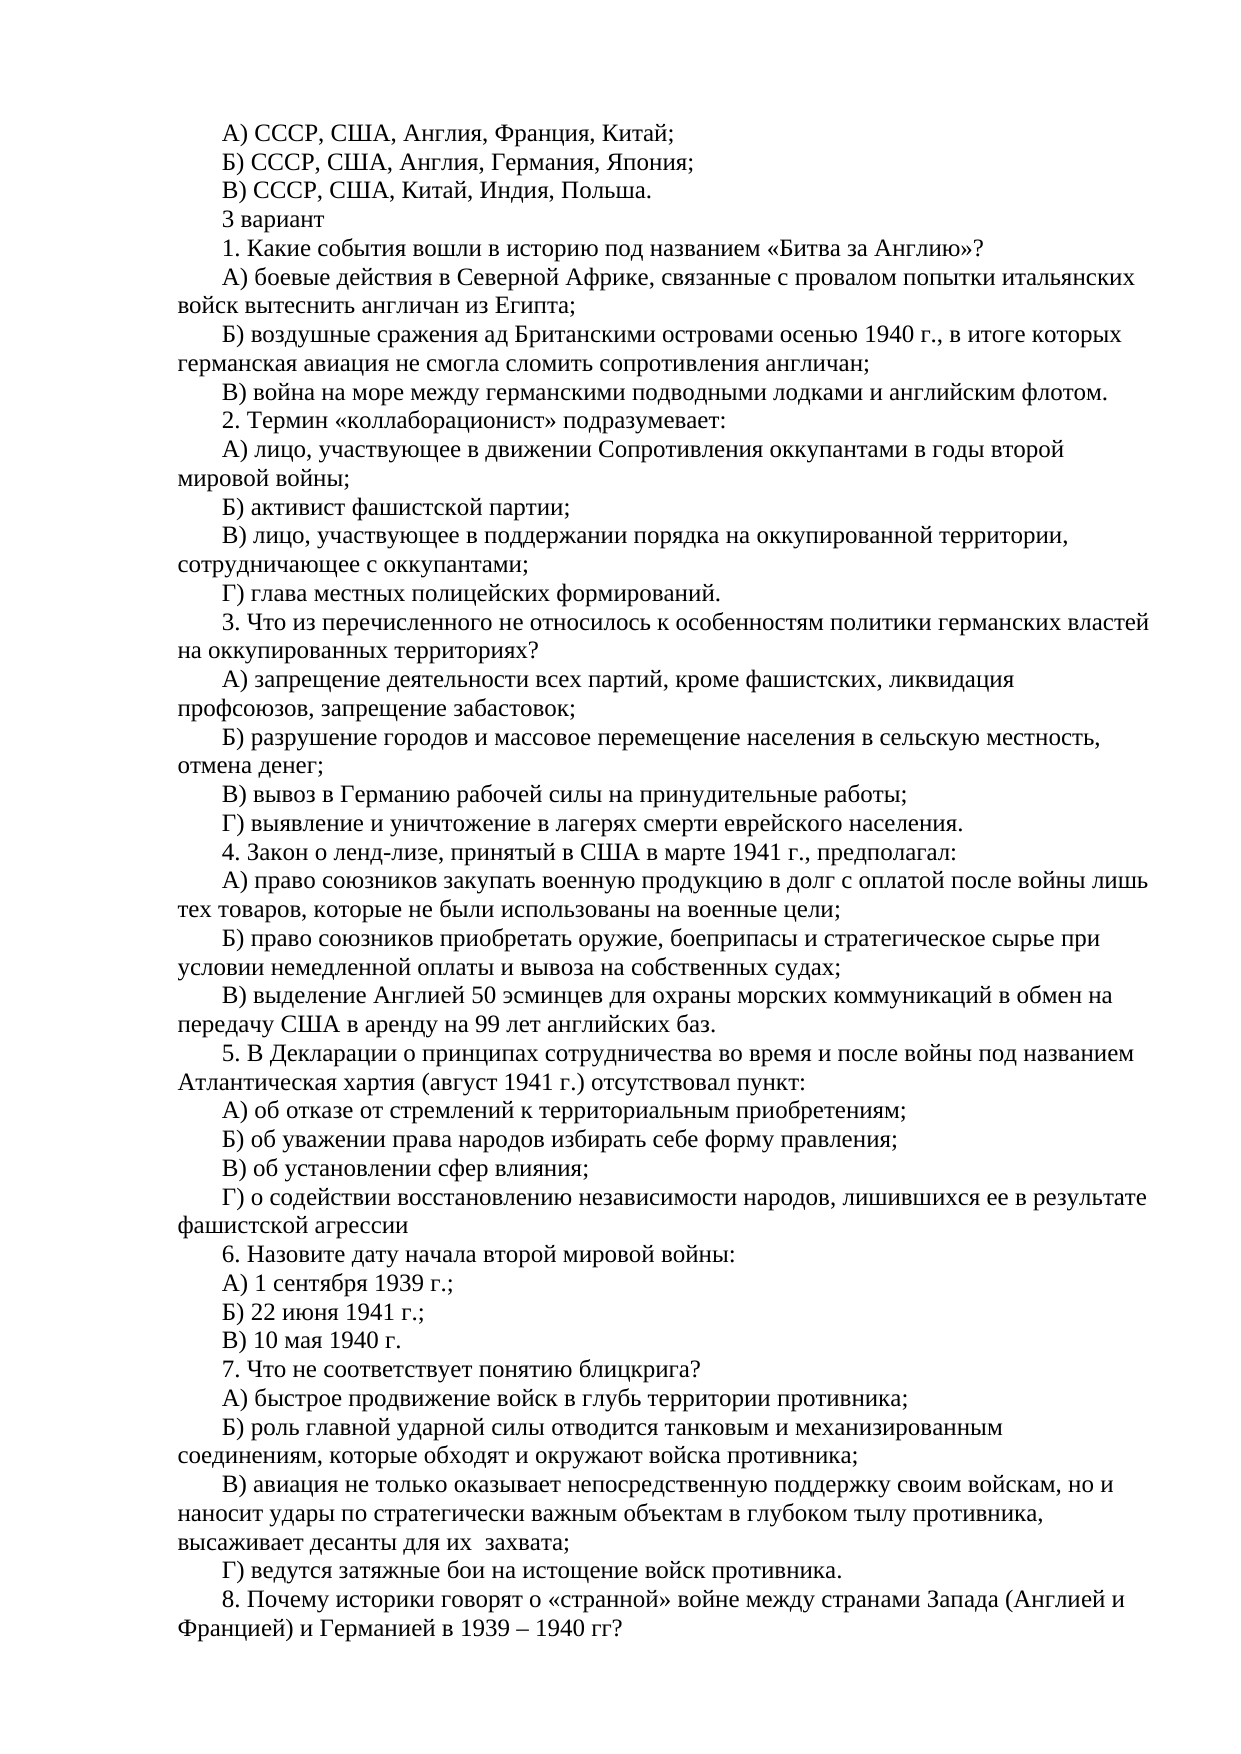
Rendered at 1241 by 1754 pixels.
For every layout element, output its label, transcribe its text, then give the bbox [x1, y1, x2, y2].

text 3 вариант [177, 204, 1152, 233]
text 6. Назовите дату начала второй мировой войны: [177, 1239, 1152, 1268]
text 7. Что не соответствует понятию блицкрига? [177, 1354, 1152, 1383]
text 2. Термин «коллаборационист» подразумевает: [177, 406, 1152, 434]
text В) выделение Англией 50 эсминцев для охраны морских коммуникаций в обмен на передачу США в аренду на 99 лет английских баз. [177, 981, 1152, 1038]
text А) боевые действия в Северной Африке, связанные с провалом попытки итальянских войск вытеснить англичан из Египта; [177, 262, 1152, 319]
text Г) о содействии восстановлению независимости народов, лишившихся ее в результате фашистской агрессии [177, 1182, 1152, 1239]
text А) об отказе от стремлений к территориальным приобретениям; [177, 1096, 1152, 1124]
text А) 1 сентября 1939 г.; [177, 1268, 1152, 1297]
text А) право союзников закупать военную продукцию в долг с оплатой после войны лишь тех товаров, которые не были использованы на военные цели; [177, 866, 1152, 923]
text В) война на море между германскими подводными лодками и английским флотом. [177, 377, 1152, 406]
text Б) роль главной ударной силы отводится танковым и механизированным соединениям, которые обходят и окружают войска противника; [177, 1412, 1152, 1469]
text Б) 22 июня 1941 г.; [177, 1297, 1152, 1326]
text А) запрещение деятельности всех партий, кроме фашистских, ликвидация профсоюзов, запрещение забастовок; [177, 664, 1152, 722]
text 3. Что из перечисленного не относилось к особенностям политики германских властей на оккупированных территориях? [177, 607, 1152, 664]
text Г) глава местных полицейских формирований. [177, 578, 1152, 607]
text В) 10 мая 1940 г. [177, 1326, 1152, 1354]
text В) авиация не только оказывает непосредственную поддержку своим войскам, но и наносит удары по стратегически важным объектам в глубоком тылу противника, высаживает десанты для их захвата; [177, 1469, 1152, 1556]
text В) СССР, США, Китай, Индия, Польша. [177, 176, 1152, 204]
text Г) ведутся затяжные бои на истощение войск противника. [177, 1556, 1152, 1584]
text Г) выявление и уничтожение в лагерях смерти еврейского населения. [177, 808, 1152, 837]
text 8. Почему историки говорят о «странной» войне между странами Запада (Англией и Францией) и Германией в 1939 – 1940 гг? [177, 1584, 1152, 1642]
text В) об установлении сфер влияния; [177, 1153, 1152, 1182]
text 5. В Декларации о принципах сотрудничества во время и после войны под названием Атлантическая хартия (август 1941 г.) отсутствовал пункт: [177, 1038, 1152, 1096]
text В) лицо, участвующее в поддержании порядка на оккупированной территории, сотрудничающее с оккупантами; [177, 521, 1152, 578]
text Б) об уважении права народов избирать себе форму правления; [177, 1124, 1152, 1153]
text Б) воздушные сражения ад Британскими островами осенью 1940 г., в итоге которых германская авиация не смогла сломить сопротивления англичан; [177, 319, 1152, 377]
text А) лицо, участвующее в движении Сопротивления оккупантами в годы второй мировой войны; [177, 434, 1152, 492]
text 1. Какие события вошли в историю под названием «Битва за Англию»? [177, 233, 1152, 262]
text А) СССР, США, Англия, Франция, Китай; [177, 118, 1152, 147]
text Б) право союзников приобретать оружие, боеприпасы и стратегическое сырье при условии немедленной оплаты и вывоза на собственных судах; [177, 923, 1152, 981]
text А) быстрое продвижение войск в глубь территории противника; [177, 1383, 1152, 1412]
text Б) разрушение городов и массовое перемещение населения в сельскую местность, отмена денег; [177, 722, 1152, 779]
text Б) СССР, США, Англия, Германия, Япония; [177, 147, 1152, 176]
text Б) активист фашистской партии; [177, 492, 1152, 521]
text В) вывоз в Германию рабочей силы на принудительные работы; [177, 779, 1152, 808]
text 4. Закон о ленд-лизе, принятый в США в марте 1941 г., предполагал: [177, 837, 1152, 866]
